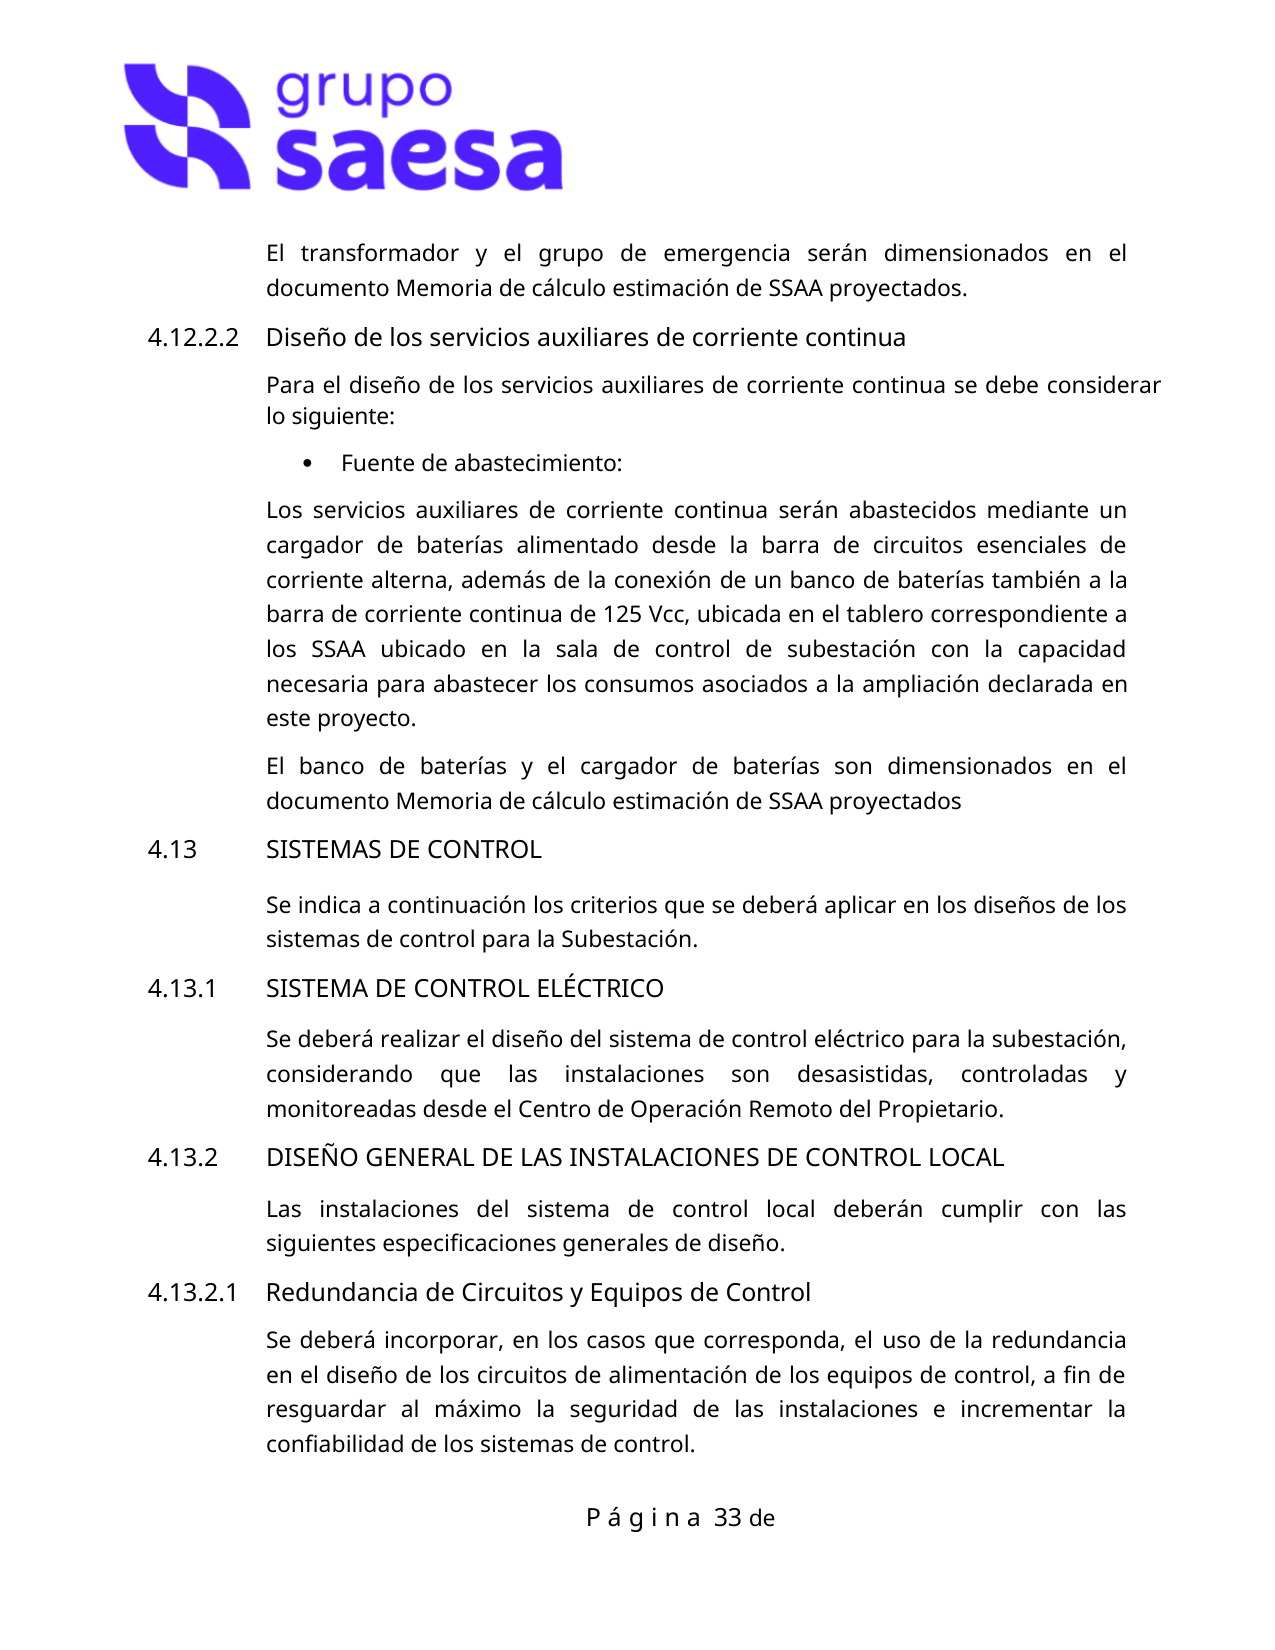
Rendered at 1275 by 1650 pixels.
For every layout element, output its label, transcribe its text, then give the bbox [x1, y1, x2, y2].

text Las instalaciones del sistema de control local deberán cumplir con las siguientes especificaciones generales de diseño. [266, 1192, 1127, 1258]
subtitle DISEÑO GENERAL DE LAS INSTALACIONES DE CONTROL LOCAL [148, 1140, 1162, 1174]
picture [112, 54, 569, 195]
subtitle SISTEMA DE CONTROL ELÉCTRICO [148, 971, 1162, 1005]
text Se indica a continuación los criterios que se deberá aplicar en los diseños de los sistemas de control para la Subestación. [266, 889, 1128, 954]
text El banco de baterías y el cargador de baterías son dimensionados en el documento Memoria de cálculo estimación de SSAA proyectados [266, 750, 1127, 816]
text Para el diseño de los servicios auxiliares de corriente continua se debe considerar lo siguiente: [266, 369, 1162, 431]
subtitle SISTEMAS DE CONTROL [148, 832, 1162, 866]
text El transformador y el grupo de emergencia serán dimensionados en el documento Memoria de cálculo estimación de SSAA proyectados. [266, 236, 1127, 303]
subtitle Diseño de los servicios auxiliares de corriente continua [148, 319, 1162, 353]
subtitle Redundancia de Circuitos y Equipos de Control [148, 1274, 1162, 1308]
text Los servicios auxiliares de corriente continua serán abastecidos mediante un cargador de baterías alimentado desde la barra de circuitos esenciales de corriente alterna, además de la conexión de un banco de baterías también a la barra de corriente continua de 125 Vcc, ubicada en el tablero correspondiente a los SSAA ubicado en la sala de control de subestación con la capacidad necesaria para abastecer los consumos asociados a la ampliación declarada en este proyecto. [266, 494, 1128, 734]
list Fuente de abastecimiento: [303, 447, 1162, 478]
text Se deberá incorporar, en los casos que corresponda, el uso de la redundancia en el diseño de los circuitos de alimentación de los equipos de control, a fin de resguardar al máximo la seguridad de las instalaciones e incrementar la confiabilidad de los sistemas de control. [266, 1324, 1127, 1459]
text Se deberá realizar el diseño del sistema de control eléctrico para la subestación, considerando que las instalaciones son desasistidas, controladas y monitoreadas desde el Centro de Operación Remoto del Propietario. [266, 1023, 1128, 1124]
